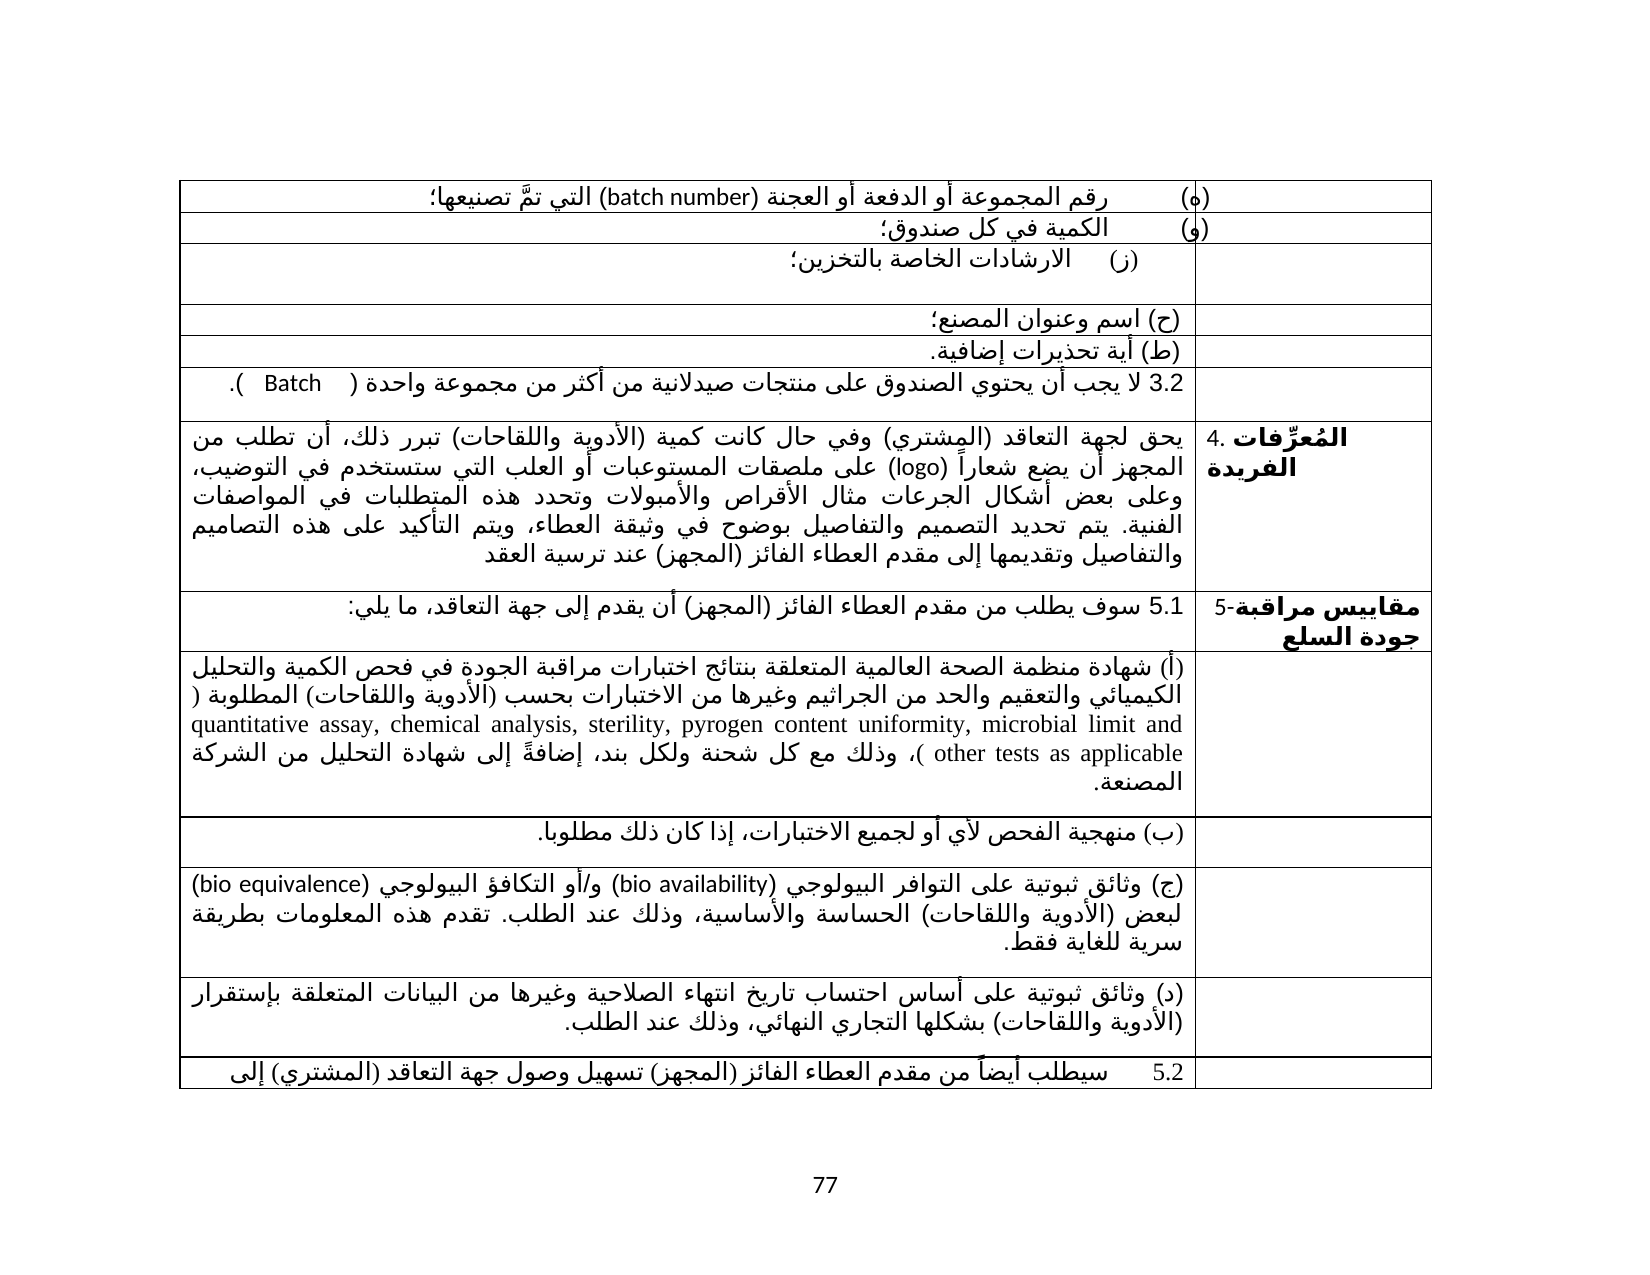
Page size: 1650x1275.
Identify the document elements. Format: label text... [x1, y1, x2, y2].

table_cell [1196, 368, 1431, 421]
table_cell 5.1 سوف يطلب من مقدم العطاء الفائز (المجهز) أن يقدم إلى جهة التعاقد، ما يلي: [181, 592, 1195, 651]
table_cell [1196, 181, 1431, 212]
table_cell الكمية في كل صندوق؛ [181, 213, 1195, 243]
table_cell يحق لجهة التعاقد (المشتري) وفي حال كانت كمية (الأدوية واللقاحات) تبرر ذلك، أن تطلب من المجهز أن يضع شعاراً (logo) على ملصقات المستوعبات أو العلب التي ستستخدم في التوضيب، وعلى بعض أشكال الجرعات مثال الأقراص والأمبولات وتحدد هذه المتطلبات في المواصفات الفنية. يتم تحديد التصميم والتفاصيل بوضوح في وثيقة العطاء، ويتم التأكيد على هذه التصاميم والتفاصيل وتقديمها إلى مقدم العطاء الفائز (المجهز) عند ترسية العقد [181, 422, 1195, 591]
table_cell رقم المجموعة أو الدفعة أو العجنة (batch number) التي تمَّ تصنيعها؛ [181, 181, 1195, 212]
table_cell (ج) وثائق ثبوتية على التوافر البيولوجي (bio availability) و/أو التكافؤ البيولوجي (bio equivalence) لبعض (الأدوية واللقاحات) الحساسة والأساسية، وذلك عند الطلب. تقدم هذه المعلومات بطريقة سرية للغاية فقط. [181, 868, 1195, 977]
table_cell (ب) منهجية الفحص لأي أو لجميع الاختبارات، إذا كان ذلك مطلوبا. [181, 818, 1195, 867]
table_cell [1196, 868, 1431, 977]
table_cell [1196, 244, 1431, 303]
table_cell الارشادات الخاصة بالتخزين؛ [181, 244, 1195, 303]
table_cell (ح) اسم وعنوان المصنع؛ [181, 305, 1195, 335]
table_cell (ط) أية تحذيرات إضافية. [181, 336, 1195, 367]
table_cell [1196, 213, 1431, 243]
table_cell [1196, 818, 1431, 867]
table_cell [1196, 336, 1431, 367]
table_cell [181, 1058, 1195, 1088]
table_cell 5-مقاييس مراقبة جودة السلع [1196, 592, 1431, 651]
table_cell [1196, 978, 1431, 1056]
table_cell (د) وثائق ثبوتية على أساس احتساب تاريخ انتهاء الصلاحية وغيرها من البيانات المتعلقة بإستقرار (الأدوية واللقاحات) بشكلها التجاري النهائي، وذلك عند الطلب. [181, 978, 1195, 1056]
table_cell [1196, 1058, 1431, 1088]
table_cell 4.المُعرِّفات الفريدة [1196, 422, 1431, 591]
table_cell [1196, 652, 1431, 816]
table_cell 3.2 لا يجب أن يحتوي الصندوق على منتجات صيدلانية من أكثر من مجموعة واحدة ( Batch ). [181, 368, 1195, 421]
table_cell [1196, 305, 1431, 335]
table_cell (أ) شهادة منظمة الصحة العالمية المتعلقة بنتائج اختبارات مراقبة الجودة في فحص الكمية والتحليل الكيميائي والتعقيم والحد من الجراثيم وغيرها من الاختبارات بحسب (الأدوية واللقاحات) المطلوبة (quantitative assay, chemical analysis, sterility, pyrogen content uniformity, microbial limit and other tests as applicable )، وذلك مع كل شحنة ولكل بند، إضافةً إلى شهادة التحليل من الشركة المصنعة. [181, 652, 1195, 816]
